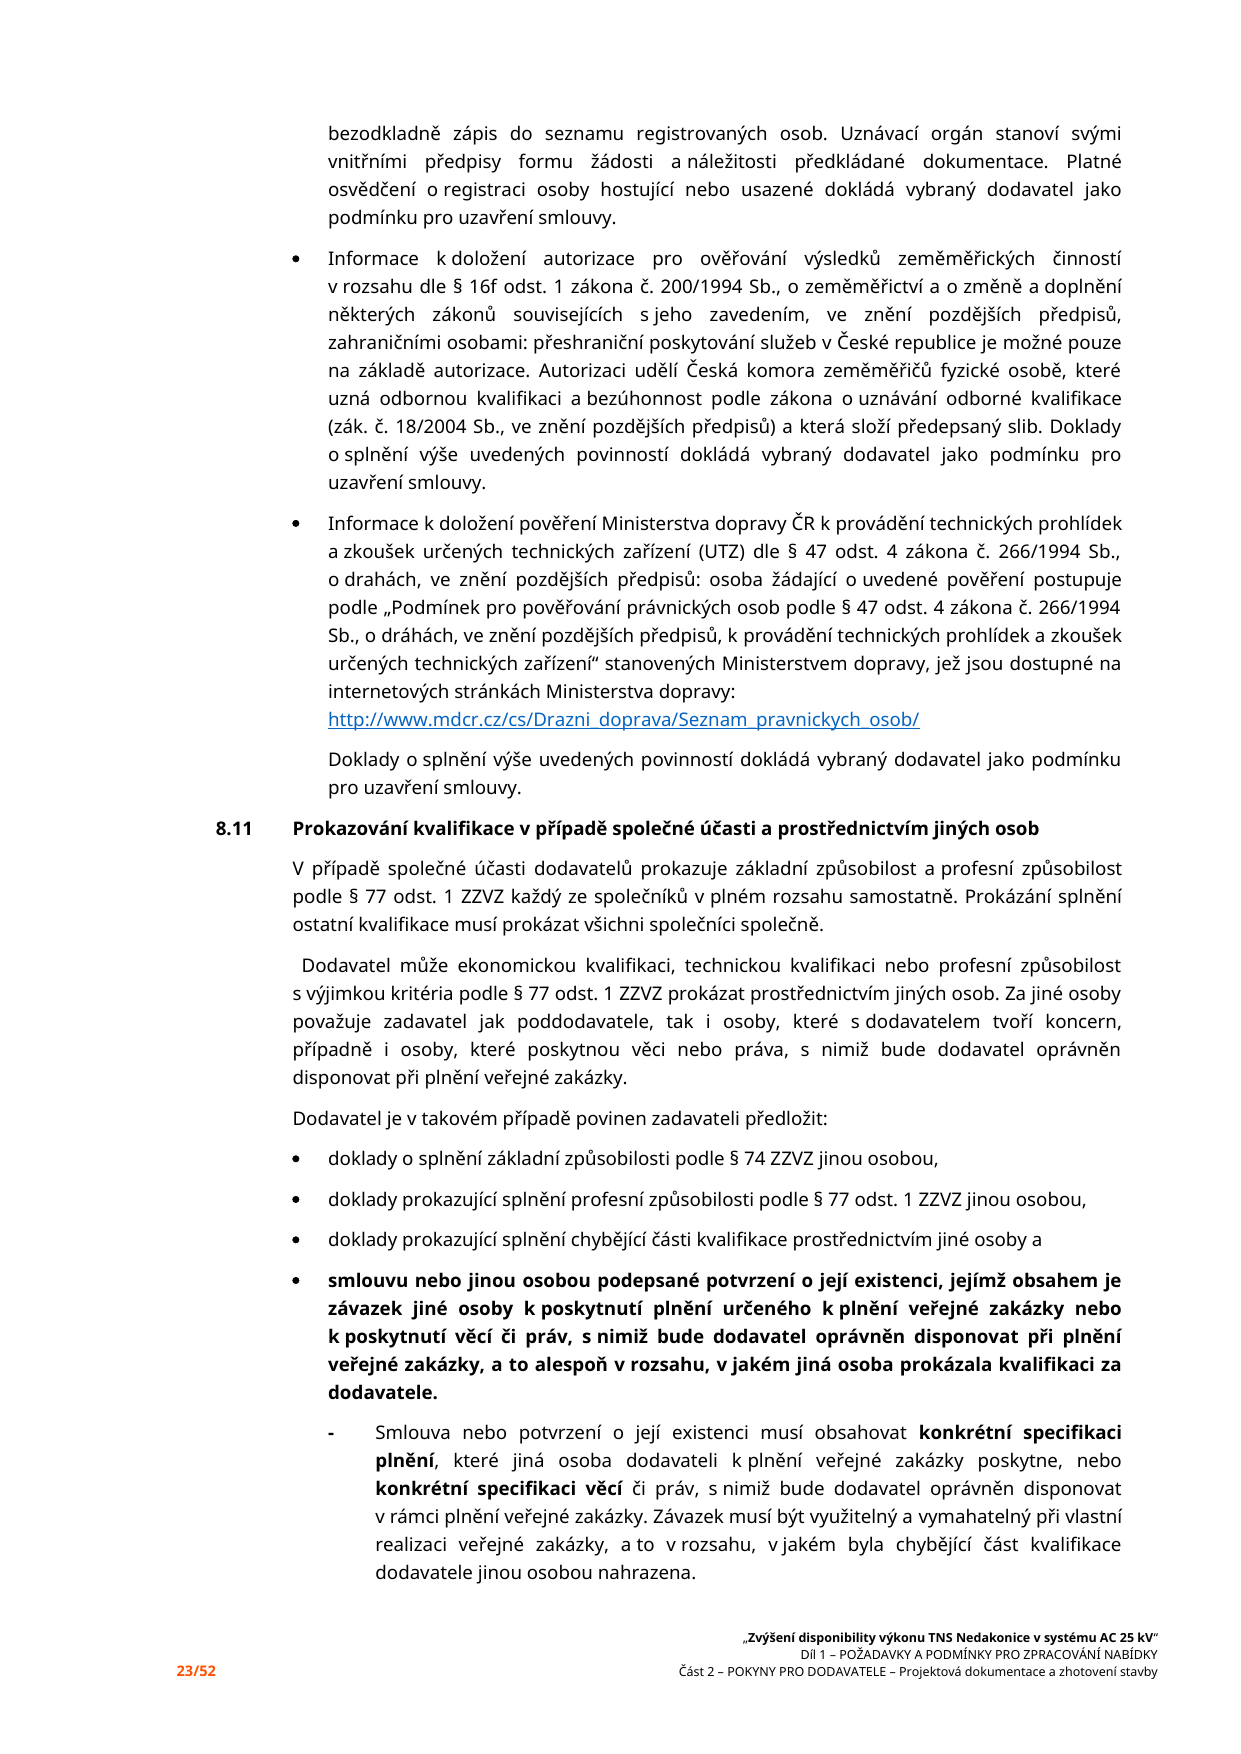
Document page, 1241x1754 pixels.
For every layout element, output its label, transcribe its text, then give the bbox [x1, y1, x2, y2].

text Informace k doložení autorizace pro ověřování výsledků zeměměřických činností v rozsahu dle § 16f odst. 1 zákona č. 200/1994 Sb., o zeměměřictví a o změně a doplnění některých zákonů souvisejících s jeho zavedením, ve znění pozdějších předpisů, zahraničními osobami: přeshraniční poskytování služeb v České republice je možné pouze na základě autorizace. Autorizaci udělí Česká komora zeměměřičů fyzické osobě, které uzná odbornou kvalifikaci a bezúhonnost podle zákona o uznávání odborné kvalifikace (zák. č. 18/2004 Sb., ve znění pozdějších předpisů) a která složí předepsaný slib. Doklady o splnění výše uvedených povinností dokládá vybraný dodavatel jako podmínku pro uzavření smlouvy. [292, 245, 1122, 495]
text doklady prokazující splnění chybějící části kvalifikace prostřednictvím jiné osoby a [292, 1226, 1122, 1252]
text Informace k doložení pověření Ministerstva dopravy ČR k provádění technických prohlídek a zkoušek určených technických zařízení (UTZ) dle § 47 odst. 4 zákona č. 266/1994 Sb., o drahách, ve znění pozdějších předpisů: osoba žádající o uvedené pověření postupuje podle „Podmínek pro pověřování právnických osob podle § 47 odst. 4 zákona č. 266/1994 Sb., o dráhách, ve znění pozdějších předpisů, k provádění technických prohlídek a zkoušek určených technických zařízení“ stanovených Ministerstvem dopravy, jež jsou dostupné na internetových stránkách Ministerstva dopravy: [292, 510, 1122, 703]
text Smlouva nebo potvrzení o její existenci musí obsahovat konkrétní specifikaci plnění, které jiná osoba dodavateli k plnění veřejné zakázky poskytne, nebo konkrétní specifikaci věcí či práv, s nimiž bude dodavatel oprávněn disponovat v rámci plnění veřejné zakázky. Závazek musí být využitelný a vymahatelný při vlastní realizaci veřejné zakázky, a to v rozsahu, v jakém byla chybějící část kvalifikace dodavatele jinou osobou nahrazena. [328, 1419, 1122, 1585]
text Doklady o splnění výše uvedených povinností dokládá vybraný dodavatel jako podmínku pro uzavření smlouvy. [328, 747, 1122, 800]
text smlouvu nebo jinou osobou podepsané potvrzení o její existenci, jejímž obsahem je závazek jiné osoby k poskytnutí plnění určeného k plnění veřejné zakázky nebo k poskytnutí věcí či práv, s nimiž bude dodavatel oprávněn disponovat při plnění veřejné zakázky, a to alespoň v rozsahu, v jakém jiná osoba prokázala kvalifikaci za dodavatele. [292, 1267, 1122, 1404]
text doklady o splnění základní způsobilosti podle § 74 ZZVZ jinou osobou, [292, 1145, 1122, 1171]
text Dodavatel může ekonomickou kvalifikaci, technickou kvalifikaci nebo profesní způsobilost s výjimkou kritéria podle § 77 odst. 1 ZZVZ prokázat prostřednictvím jiných osob. Za jiné osoby považuje zadavatel jak poddodavatele, tak i osoby, které s dodavatelem tvoří koncern, případně i osoby, které poskytnou věci nebo práva, s nimiž bude dodavatel oprávněn disponovat při plnění veřejné zakázky. [292, 952, 1122, 1090]
text http://www.mdcr.cz/cs/Drazni_doprava/Seznam_pravnickych_osob/ [328, 706, 1122, 732]
text Prokazování kvalifikace v případě společné účasti a prostřednictvím jiných osob [216, 815, 1122, 841]
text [292, 121, 1122, 230]
text V případě společné účasti dodavatelů prokazuje základní způsobilost a profesní způsobilost podle § 77 odst. 1 ZZVZ každý ze společníků v plném rozsahu samostatně. Prokázání splnění ostatní kvalifikace musí prokázat všichni společníci společně. [292, 856, 1122, 937]
text doklady prokazující splnění profesní způsobilosti podle § 77 odst. 1 ZZVZ jinou osobou, [292, 1186, 1122, 1211]
text Dodavatel je v takovém případě povinen zadavateli předložit: [292, 1105, 1122, 1130]
